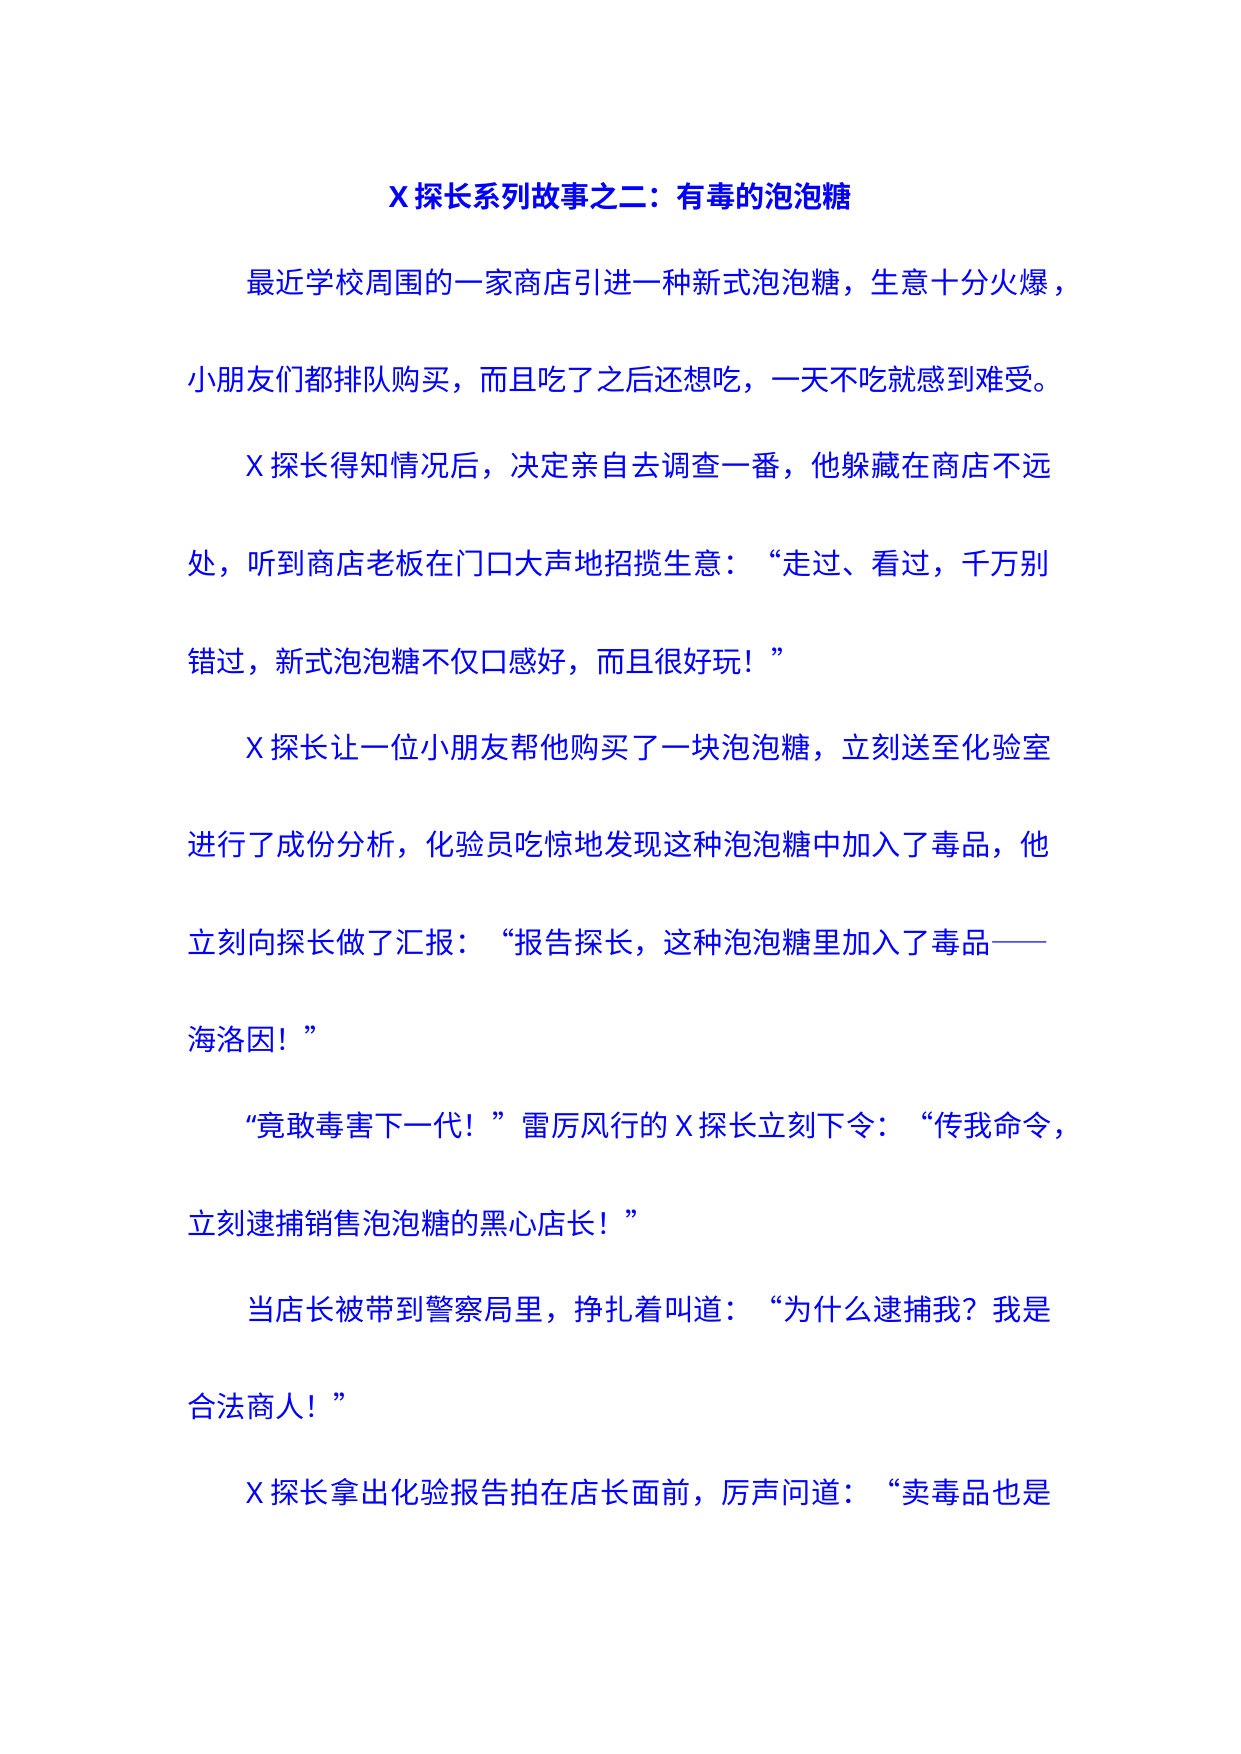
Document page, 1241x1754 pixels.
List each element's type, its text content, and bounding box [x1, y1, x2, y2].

text X探长得知情况后，决定亲自去调查一番，他躲藏在商店不远处，听到商店老板在门口大声地招揽生意：“走过、看过，千万别错过，新式泡泡糖不仅口感好，而且很好玩！” [187, 432, 1053, 692]
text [187, 1459, 1053, 1524]
text 最近学校周围的一家商店引进一种新式泡泡糖，生意十分火爆，小朋友们都排队购买，而且吃了之后还想吃，一天不吃就感到难受。 [187, 248, 1053, 411]
text 当店长被带到警察局里，挣扎着叫道：“为什么逮捕我？我是合法商人！” [187, 1275, 1053, 1438]
text X探长让一位小朋友帮他购买了一块泡泡糖，立刻送至化验室进行了成份分析，化验员吃惊地发现这种泡泡糖中加入了毒品，他立刻向探长做了汇报：“报告探长，这种泡泡糖里加入了毒品——海洛因！” [187, 713, 1053, 1070]
text “竟敢毒害下一代！”雷厉风行的X探长立刻下令：“传我命令，立刻逮捕销售泡泡糖的黑心店长！” [187, 1092, 1053, 1254]
text X探长系列故事之二：有毒的泡泡糖 [187, 162, 1053, 227]
